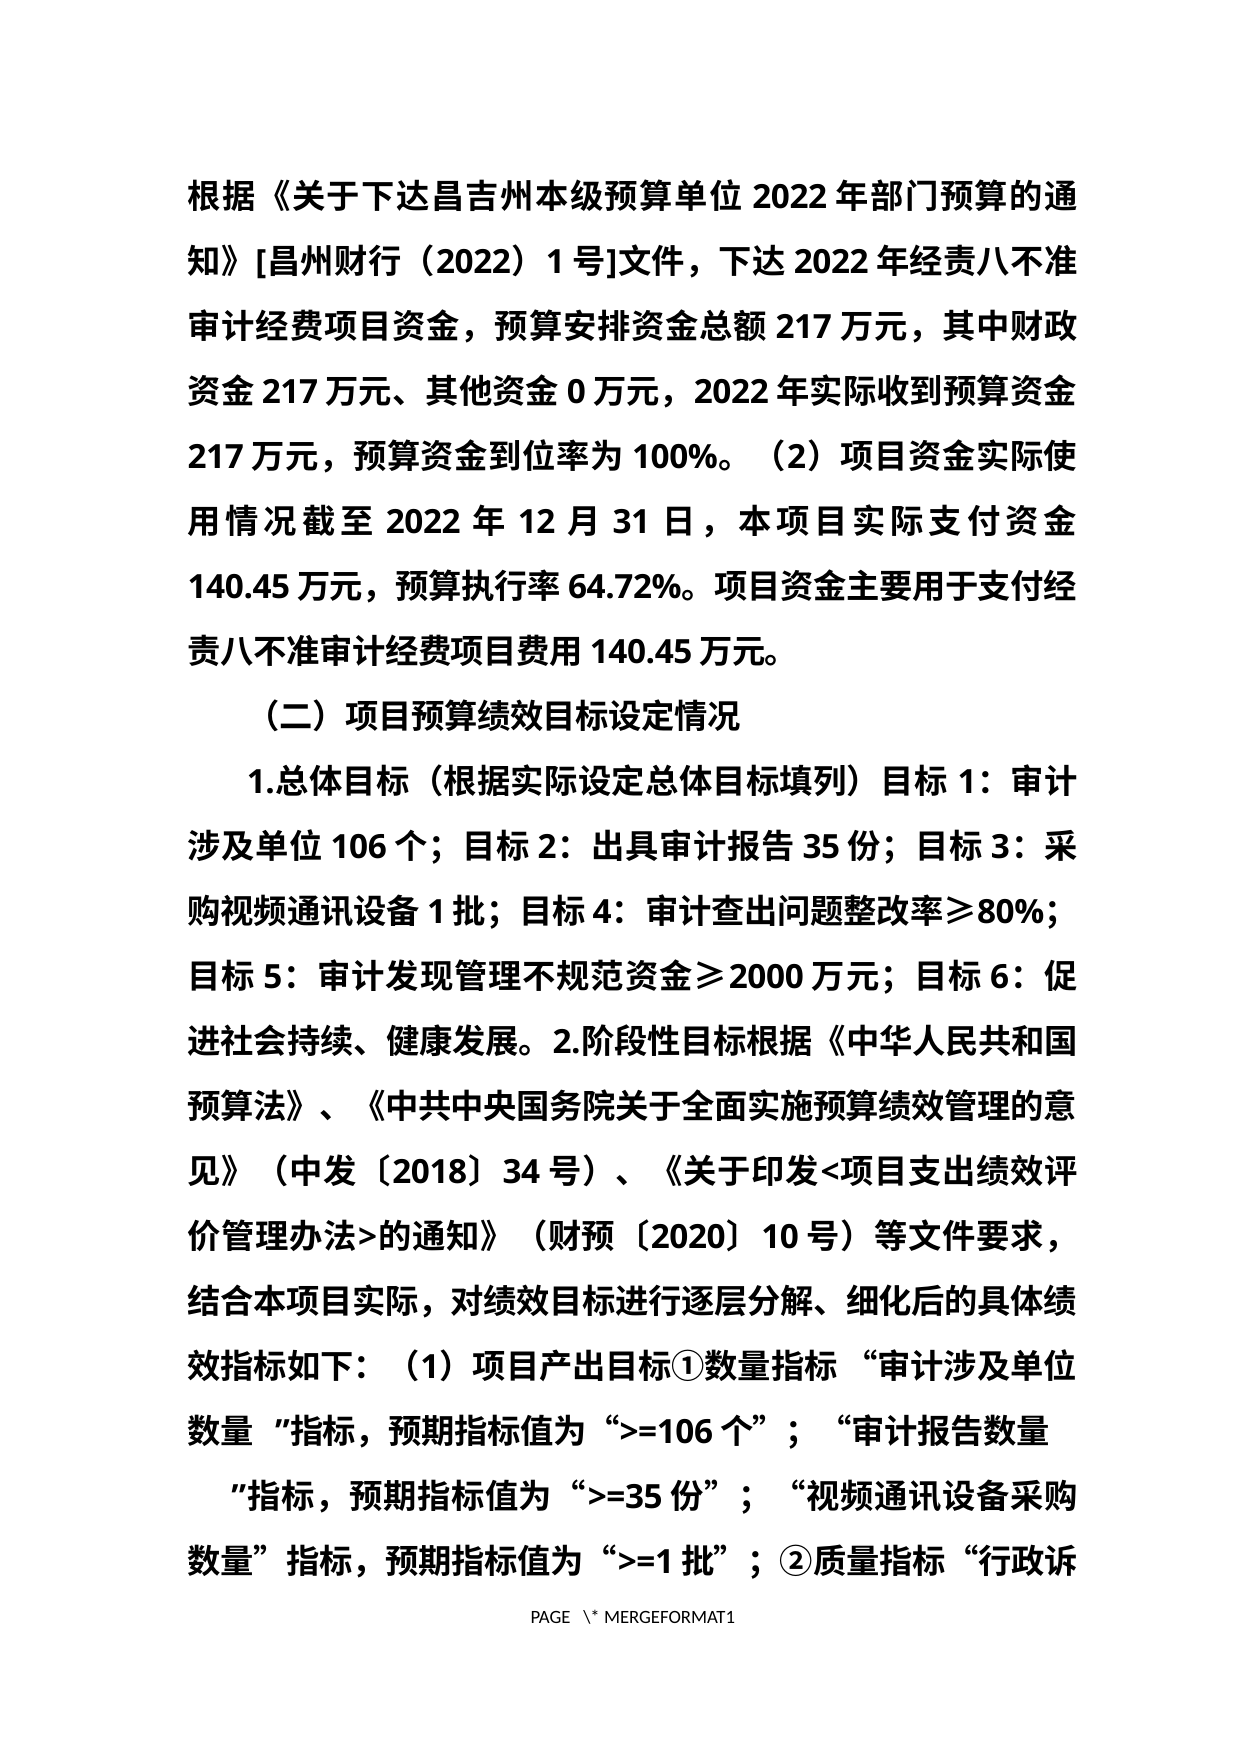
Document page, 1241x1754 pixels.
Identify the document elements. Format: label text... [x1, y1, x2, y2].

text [187, 747, 1078, 1592]
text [187, 162, 1078, 682]
text （二）项目预算绩效目标设定情况 [187, 682, 1078, 747]
